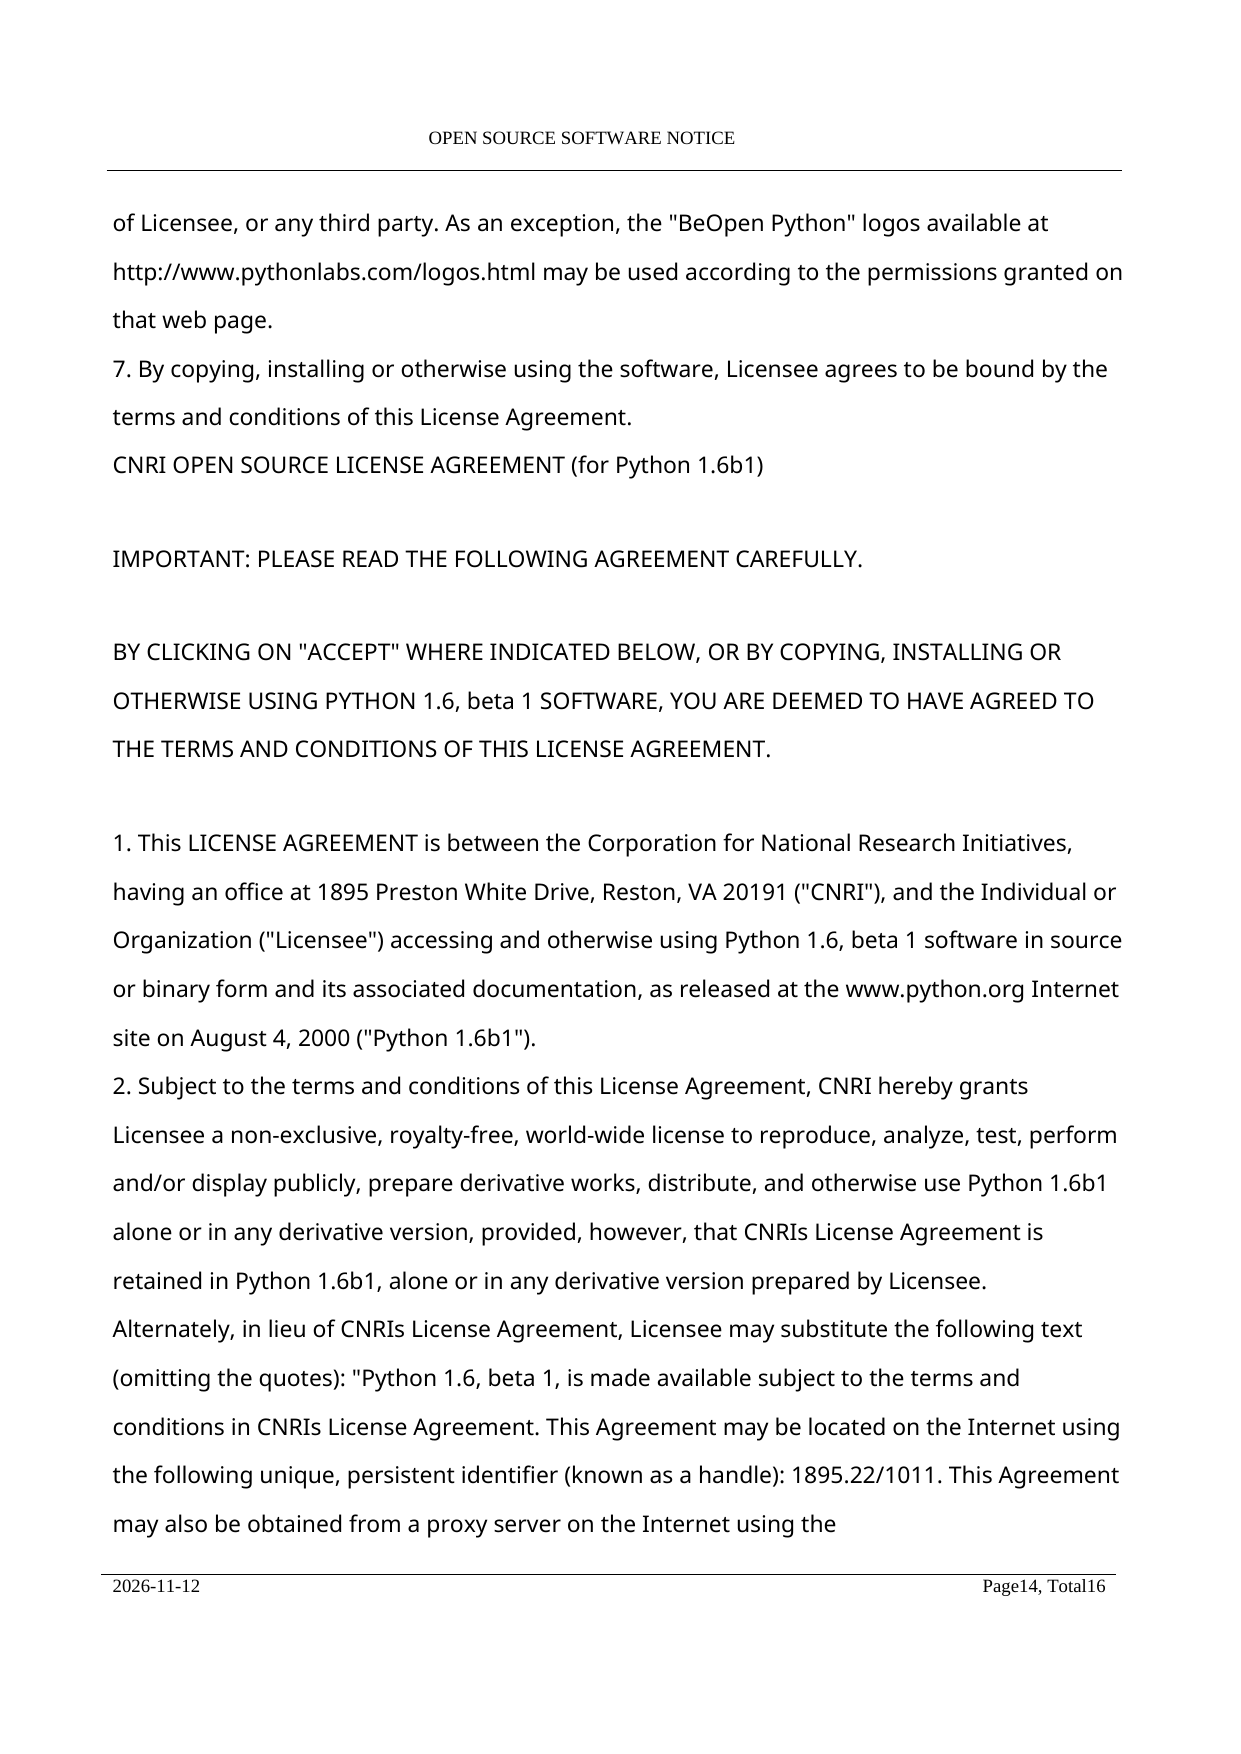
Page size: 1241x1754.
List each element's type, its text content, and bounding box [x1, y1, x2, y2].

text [112, 206, 1128, 336]
text CNRI OPEN SOURCE LICENSE AGREEMENT (for Python 1.6b1) [112, 449, 1128, 481]
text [112, 1312, 1128, 1540]
text IMPORTANT: PLEASE READ THE FOLLOWING AGREEMENT CAREFULLY. [112, 542, 1128, 574]
text 1. This LICENSE AGREEMENT is between the Corporation for National Research Initiatives, having an office at 1895 Preston White Drive, Reston, VA 20191 ("CNRI"), and the Individual or Organization ("Licensee") accessing and otherwise using Python 1.6, beta 1 software in source or binary form and its associated documentation, as released at the www.python.org Internet site on August 4, 2000 ("Python 1.6b1"). [112, 826, 1128, 1053]
text BY CLICKING ON "ACCEPT" WHERE INDICATED BELOW, OR BY COPYING, INSTALLING OR OTHERWISE USING PYTHON 1.6, beta 1 SOFTWARE, YOU ARE DEEMED TO HAVE AGREED TO THE TERMS AND CONDITIONS OF THIS LICENSE AGREEMENT. [112, 635, 1128, 765]
text 2. Subject to the terms and conditions of this License Agreement, CNRI hereby grants Licensee a non-exclusive, royalty-free, world-wide license to reproduce, analyze, test, perform and/or display publicly, prepare derivative works, distribute, and otherwise use Python 1.6b1 alone or in any derivative version, provided, however, that CNRIs License Agreement is retained in Python 1.6b1, alone or in any derivative version prepared by Licensee. [112, 1069, 1128, 1297]
text 7. By copying, installing or otherwise using the software, Licensee agrees to be bound by the terms and conditions of this License Agreement. [112, 352, 1128, 433]
